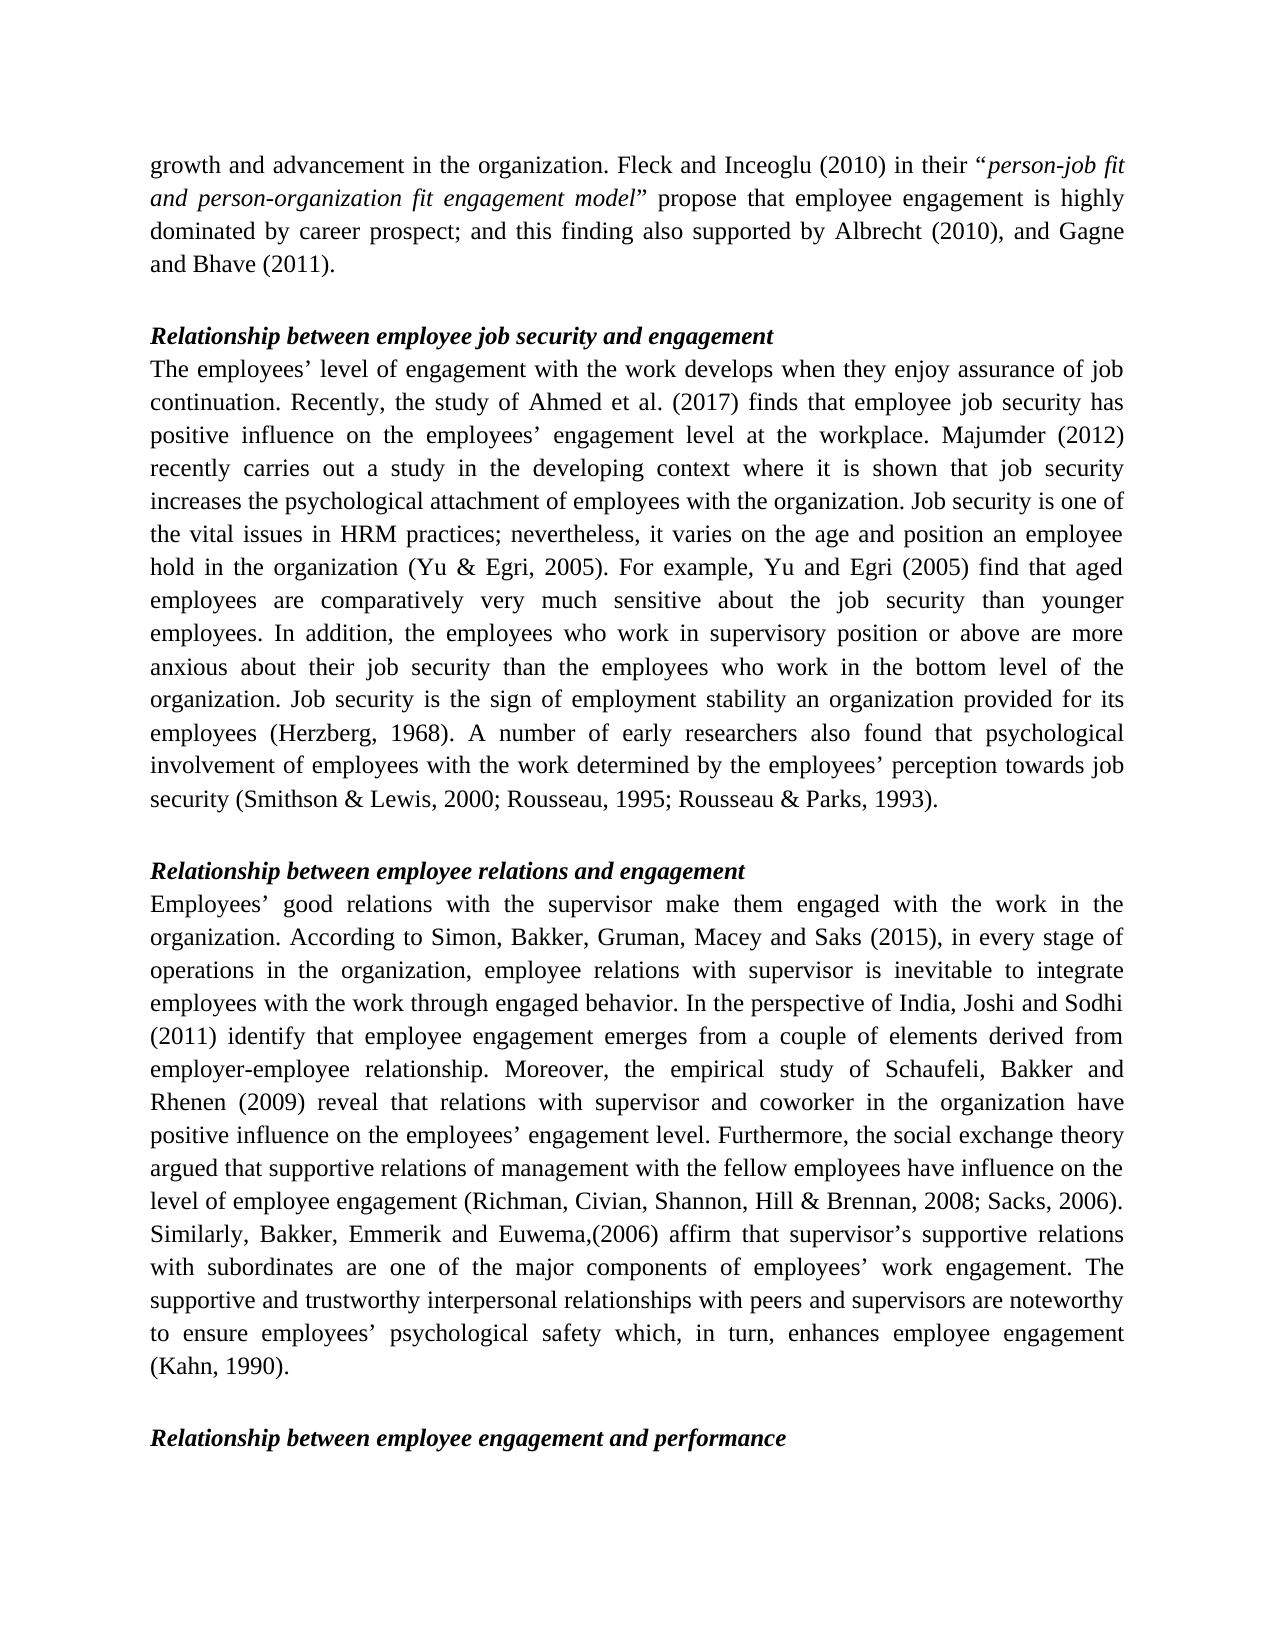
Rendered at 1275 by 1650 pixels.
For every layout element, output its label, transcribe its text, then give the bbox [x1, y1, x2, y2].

text Relationship between employee job security and engagement [150, 321, 1125, 350]
text Employees’ good relations with the supervisor make them engaged with the work in the organization. According to Simon, Bakker, Gruman, Macey and Saks (2015), in every stage of operations in the organization, employee relations with supervisor is inevitable to integrate employees with the work through engaged behavior. In the perspective of India, Joshi and Sodhi (2011) identify that employee engagement emerges from a couple of elements derived from employer-employee relationship. Moreover, the empirical study of Schaufeli, Bakker and Rhenen (2009) reveal that relations with supervisor and coworker in the organization have positive influence on the employees’ engagement level. Furthermore, the social exchange theory argued that supportive relations of management with the fellow employees have influence on the level of employee engagement (Richman, Civian, Shannon, Hill & Brennan, 2008; Sacks, 2006). Similarly, Bakker, Emmerik and Euwema,(2006) affirm that supervisor’s supportive relations with subordinates are one of the major components of employees’ work engagement. The supportive and trustworthy interpersonal relationships with peers and supervisors are noteworthy to ensure employees’ psychological safety which, in turn, enhances employee engagement (Kahn, 1990). [150, 889, 1125, 1380]
text Relationship between employee engagement and performance [150, 1423, 1125, 1452]
text The employees’ level of engagement with the work develops when they enjoy assurance of job continuation. Recently, the study of Ahmed et al. (2017) finds that employee job security has positive influence on the employees’ engagement level at the workplace. Majumder (2012) recently carries out a study in the developing context where it is shown that job security increases the psychological attachment of employees with the organization. Job security is one of the vital issues in HRM practices; nevertheless, it varies on the age and position an employee hold in the organization (Yu & Egri, 2005). For example, Yu and Egri (2005) find that aged employees are comparatively very much sensitive about the job security than younger employees. In addition, the employees who work in supervisory position or above are more anxious about their job security than the employees who work in the bottom level of the organization. Job security is the sign of employment stability an organization provided for its employees (Herzberg, 1968). A number of early researchers also found that psychological involvement of employees with the work determined by the employees’ perception towards job security (Smithson & Lewis, 2000; Rousseau, 1995; Rousseau & Parks, 1993). [150, 354, 1125, 812]
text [150, 150, 1125, 278]
text Relationship between employee relations and engagement [150, 856, 1125, 885]
